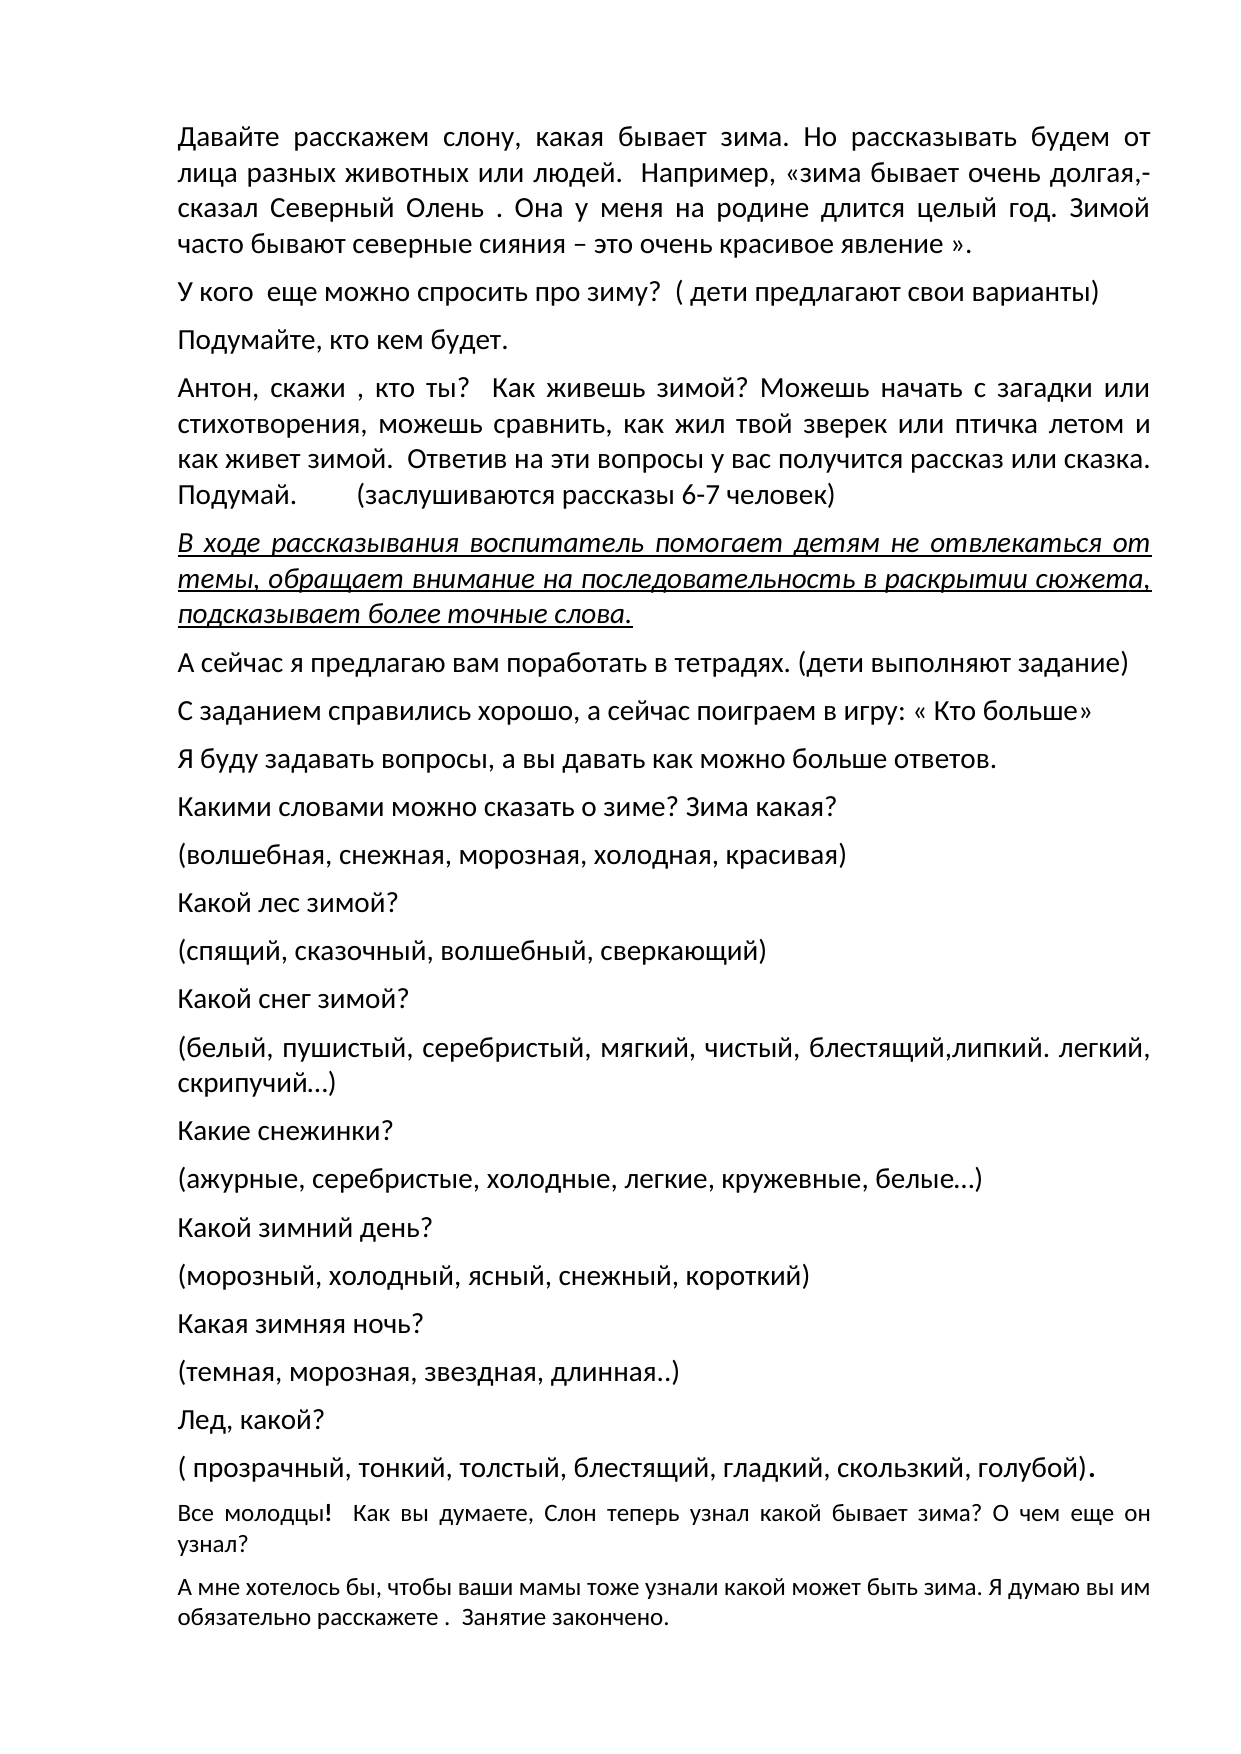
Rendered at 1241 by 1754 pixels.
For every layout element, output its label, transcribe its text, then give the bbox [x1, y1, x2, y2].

text Давайте расскажем слону, какая бывает зима. Но рассказывать будем от лица разных животных или людей. Например, «зима бывает очень долгая,- сказал Северный Олень . Она у меня на родине длится целый год. Зимой часто бывают северные сияния – это очень красивое явление ». [177, 118, 1152, 261]
text Какими словами можно сказать о зиме? Зима какая? [177, 788, 1152, 824]
text Какие снежинки? [177, 1112, 1152, 1148]
text У кого еще можно спросить про зиму? ( дети предлагают свои варианты) [177, 273, 1152, 309]
text Какой зимний день? [177, 1209, 1152, 1244]
text Подумайте, кто кем будет. [177, 321, 1152, 357]
text ( прозрачный, тонкий, толстый, блестящий, гладкий, скользкий, голубой). [177, 1449, 1152, 1485]
text Я буду задавать вопросы, а вы давать как можно больше ответов. [177, 740, 1152, 776]
text Какая зимняя ночь? [177, 1305, 1152, 1341]
text (белый, пушистый, серебристый, мягкий, чистый, блестящий,липкий. легкий, скрипучий…) [177, 1029, 1152, 1100]
text Все молодцы! Как вы думаете, Слон теперь узнал какой бывает зима? О чем еще он узнал? [177, 1497, 1152, 1558]
text Лед, какой? [177, 1401, 1152, 1437]
text Антон, скажи , кто ты? Как живешь зимой? Можешь начать с загадки или стихотворения, можешь сравнить, как жил твой зверек или птичка летом и как живет зимой. Ответив на эти вопросы у вас получится рассказ или сказка. Подумай. (заслушиваются рассказы 6-7 человек) [177, 369, 1152, 512]
text (волшебная, снежная, морозная, холодная, красивая) [177, 836, 1152, 872]
text А сейчас я предлагаю вам поработать в тетрадях. (дети выполняют задание) [177, 644, 1152, 679]
text Какой лес зимой? [177, 884, 1152, 920]
text В ходе рассказывания воспитатель помогает детям не отвлекаться от темы, обращает внимание на последовательность в раскрытии сюжета, подсказывает более точные слова. [177, 556, 1152, 590]
text (спящий, сказочный, волшебный, сверкающий) [177, 932, 1152, 968]
text А мне хотелось бы, чтобы ваши мамы тоже узнали какой может быть зима. Я думаю вы им обязательно расскажете . Занятие закончено. [177, 1571, 1152, 1632]
text В ходе рассказывания воспитатель помогает детям не отвлекаться от темы, обращает внимание на последовательность в раскрытии сюжета, подсказывает более точные слова. [177, 591, 1152, 631]
text Какой снег зимой? [177, 981, 1152, 1016]
text (темная, морозная, звездная, длинная..) [177, 1353, 1152, 1389]
text В ходе рассказывания воспитатель помогает детям не отвлекаться от темы, обращает внимание на последовательность в раскрытии сюжета, подсказывает более точные слова. [177, 524, 1152, 555]
text (ажурные, серебристые, холодные, легкие, кружевные, белые…) [177, 1161, 1152, 1196]
text С заданием справились хорошо, а сейчас поиграем в игру: « Кто больше» [177, 692, 1152, 727]
text (морозный, холодный, ясный, снежный, короткий) [177, 1257, 1152, 1292]
